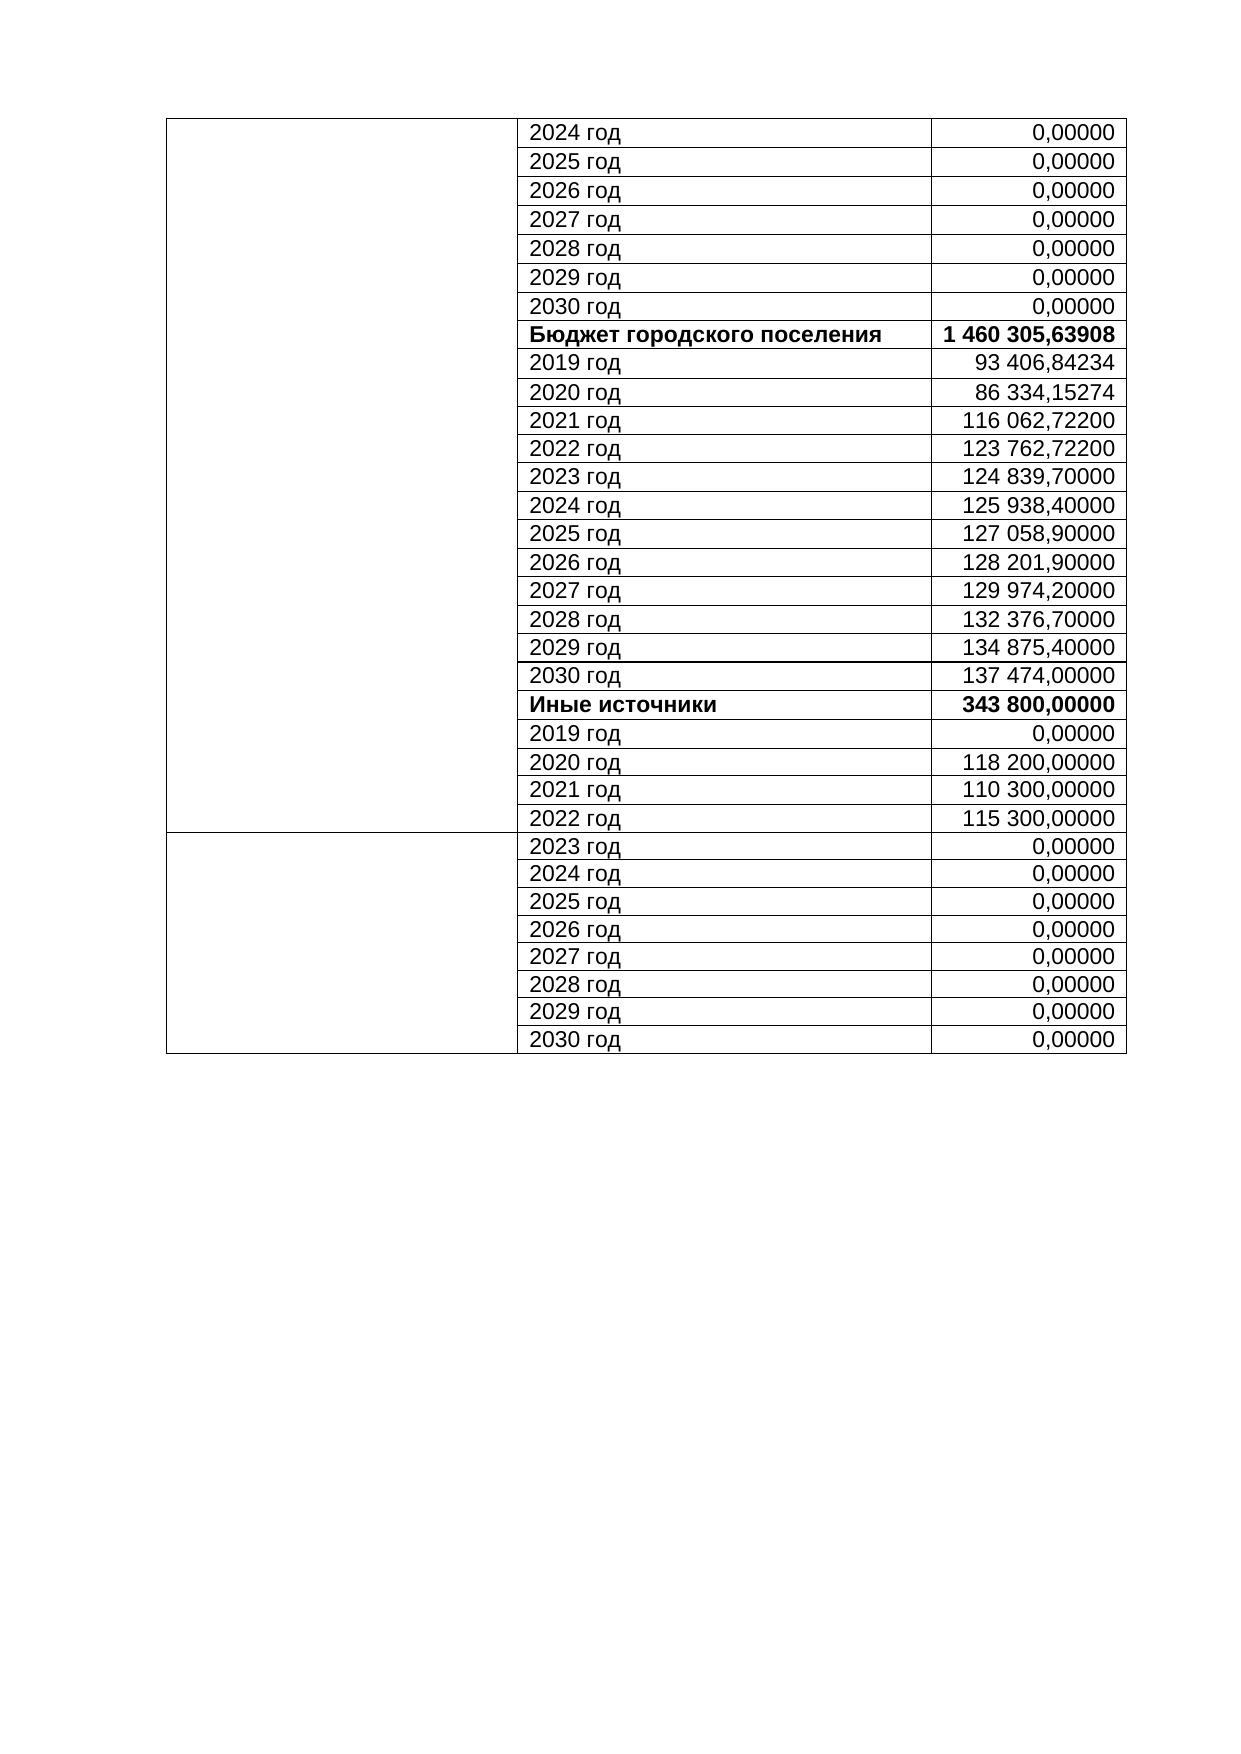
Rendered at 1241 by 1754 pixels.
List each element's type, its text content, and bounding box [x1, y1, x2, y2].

table_cell 0,00000 [932, 293, 1126, 320]
table_cell 2028 год [518, 971, 931, 997]
table_cell 2027 год [518, 206, 931, 234]
table_cell 2026 год [518, 916, 931, 942]
table_cell 2026 год [518, 177, 931, 205]
table_cell 343 800,00000 [932, 691, 1126, 719]
table_cell 2028 год [518, 235, 931, 263]
table_cell 86 334,15274 [932, 379, 1126, 406]
table_cell Бюджет городского поселения [518, 321, 931, 348]
table_cell 2029 год [518, 634, 931, 661]
table_cell 128 201,90000 [932, 549, 1126, 576]
table_cell 0,00000 [932, 177, 1126, 205]
table_cell 132 376,70000 [932, 606, 1126, 633]
table_cell 118 200,00000 [932, 749, 1126, 775]
table_cell 137 474,00000 [932, 663, 1126, 690]
table_cell 2019 год [518, 349, 931, 378]
table_cell 2022 год [518, 435, 931, 462]
table_cell 2027 год [518, 943, 931, 970]
table_cell 123 762,72200 [932, 435, 1126, 462]
table_cell 2024 год [518, 492, 931, 519]
table_cell 116 062,72200 [932, 407, 1126, 434]
table_cell 0,00000 [932, 119, 1126, 147]
table_cell 2019 год [518, 720, 931, 748]
table_cell 2021 год [518, 776, 931, 804]
table_cell 0,00000 [932, 206, 1126, 234]
table_cell 0,00000 [932, 888, 1126, 914]
table_cell 2029 год [518, 998, 931, 1025]
table_cell 2020 год [518, 749, 931, 775]
table_cell 2029 год [518, 264, 931, 292]
table_cell 124 839,70000 [932, 463, 1126, 491]
table_cell 0,00000 [932, 833, 1126, 859]
table_cell 0,00000 [932, 860, 1126, 887]
table_cell 0,00000 [932, 1026, 1126, 1052]
table_cell 2030 год [518, 663, 931, 690]
table_cell 115 300,00000 [932, 805, 1126, 832]
table_cell 2030 год [518, 1026, 931, 1052]
table_cell 2026 год [518, 549, 931, 576]
table_cell 2023 год [518, 833, 931, 859]
table_cell 2024 год [518, 860, 931, 887]
table_cell [167, 833, 517, 1052]
table_cell Иные источники [518, 691, 931, 719]
table_cell 2024 год [518, 119, 931, 147]
table_cell 0,00000 [932, 148, 1126, 176]
table_cell 2022 год [518, 805, 931, 832]
table_cell 125 938,40000 [932, 492, 1126, 519]
table_cell 2027 год [518, 577, 931, 604]
table_cell 2020 год [518, 379, 931, 406]
table_cell 0,00000 [932, 916, 1126, 942]
table_cell 0,00000 [932, 943, 1126, 970]
table_cell 2028 год [518, 606, 931, 633]
table_cell 134 875,40000 [932, 634, 1126, 661]
table_cell 0,00000 [932, 998, 1126, 1025]
table_cell 2023 год [518, 463, 931, 491]
table_cell 2021 год [518, 407, 931, 434]
table_cell 129 974,20000 [932, 577, 1126, 604]
table_cell 110 300,00000 [932, 776, 1126, 804]
table_cell 2030 год [518, 293, 931, 320]
table_cell 0,00000 [932, 971, 1126, 997]
table_cell 1 460 305,63908 [932, 321, 1126, 348]
table_cell 2025 год [518, 520, 931, 548]
table_cell 2025 год [518, 148, 931, 176]
table_cell 0,00000 [932, 720, 1126, 748]
table_cell 93 406,84234 [932, 349, 1126, 378]
table_cell 127 058,90000 [932, 520, 1126, 548]
table_cell 2025 год [518, 888, 931, 914]
table_cell 0,00000 [932, 264, 1126, 292]
table_cell 0,00000 [932, 235, 1126, 263]
